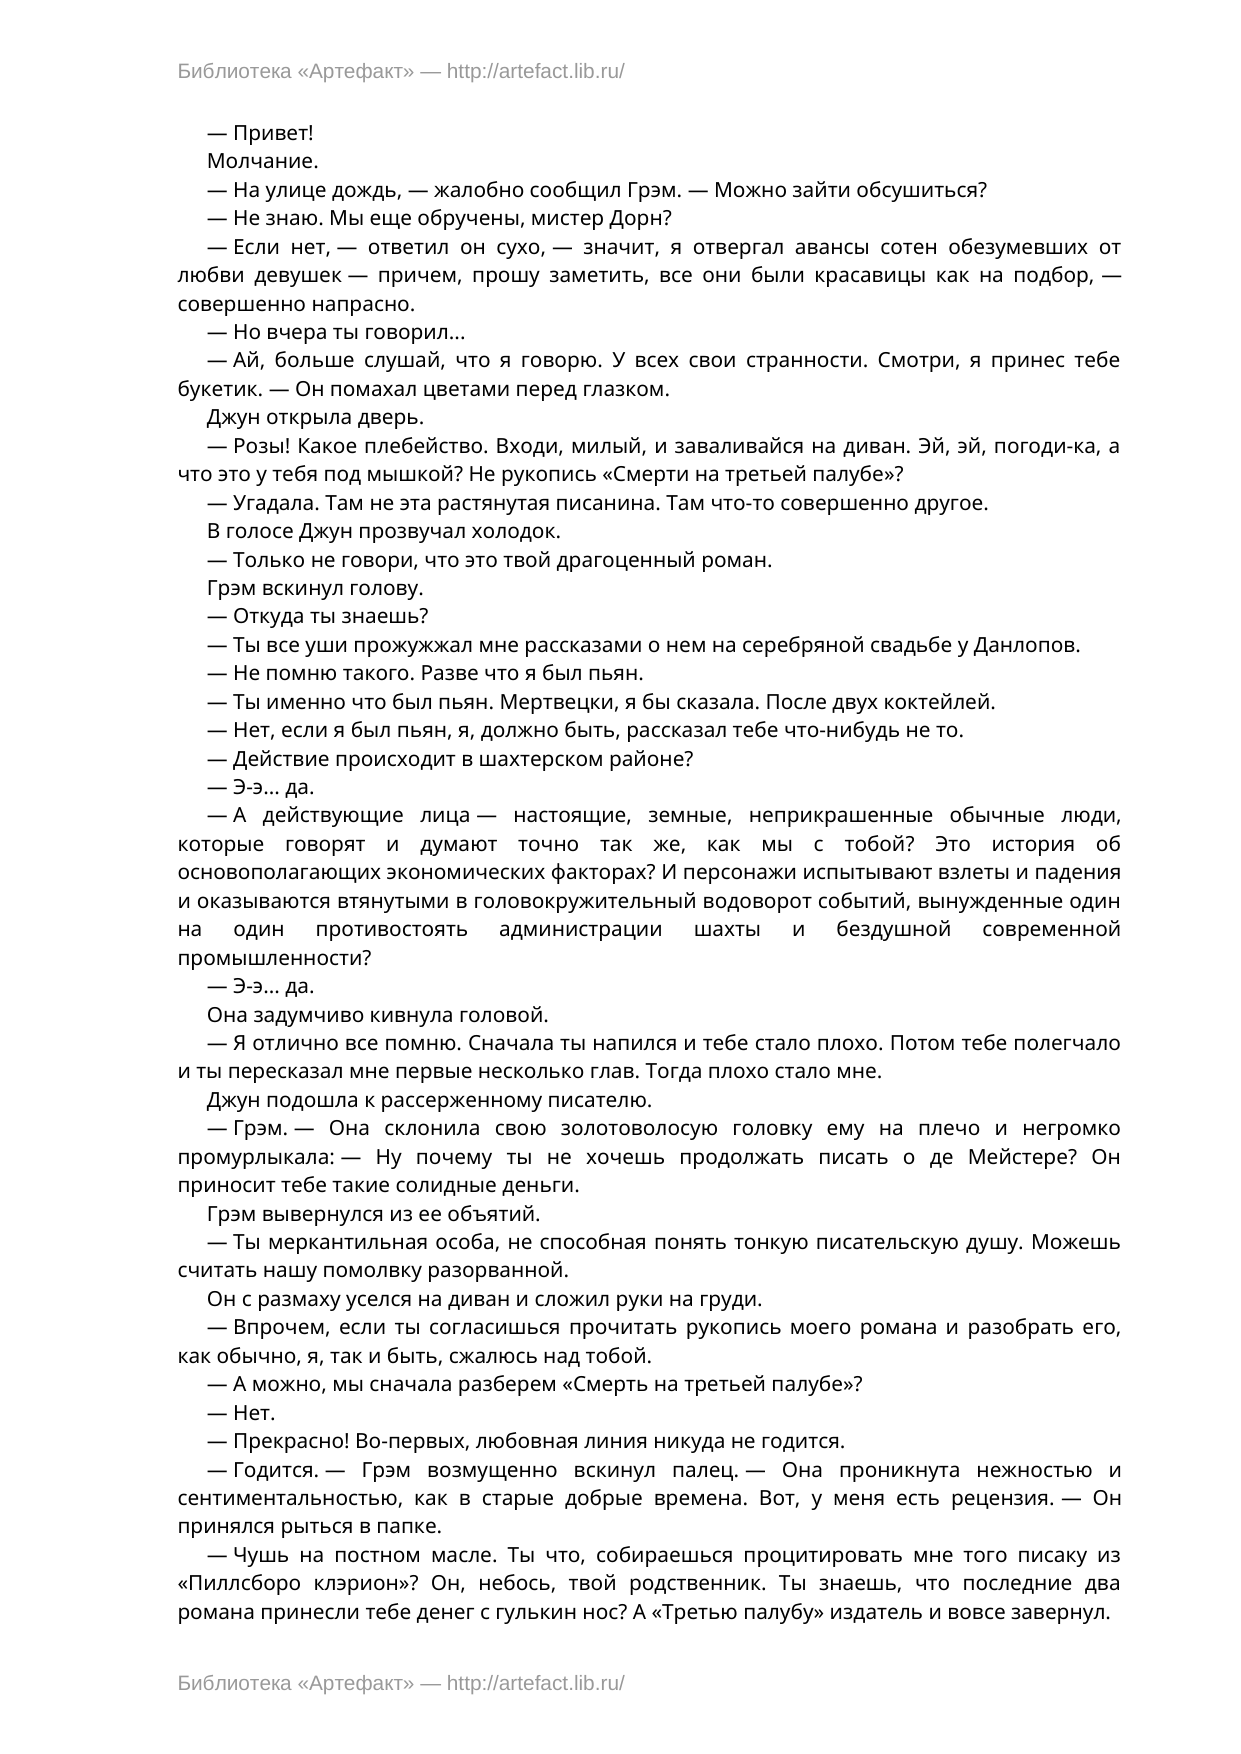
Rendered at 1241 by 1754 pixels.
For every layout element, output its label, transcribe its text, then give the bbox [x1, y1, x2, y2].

text — Откуда ты знаешь? [177, 602, 1122, 630]
text — Я отлично все помню. Сначала ты напился и тебе стало плохо. Потом тебе полегчало и ты пересказал мне первые несколько глав. Тогда плохо стало мне. [177, 1028, 1122, 1085]
text Он с размаху уселся на диван и сложил руки на груди. [177, 1284, 1122, 1312]
text — На улице дождь, — жалобно сообщил Грэм. — Можно зайти обсушиться? [177, 175, 1122, 203]
text Молчание. [177, 147, 1122, 175]
text — Впрочем, если ты согласишься прочитать рукопись моего романа и разобрать его, как обычно, я, так и быть, сжалюсь над тобой. [177, 1312, 1122, 1369]
text — Э-э... да. [177, 971, 1122, 1000]
text — Привет! [177, 118, 1122, 147]
text — Угадала. Там не эта растянутая писанина. Там что-то совершенно другое. [177, 488, 1122, 516]
text — Ты все уши прожужжал мне рассказами о нем на серебряной свадьбе у Данлопов. [177, 630, 1122, 658]
text — Нет, если я был пьян, я, должно быть, рассказал тебе что-нибудь не то. [177, 715, 1122, 744]
text — Нет. [177, 1398, 1122, 1426]
text — А можно, мы сначала разберем «Смерть на третьей палубе»? [177, 1369, 1122, 1398]
text — Не помню такого. Разве что я был пьян. [177, 658, 1122, 687]
text Джун открыла дверь. [177, 402, 1122, 431]
text — Грэм. — Она склонила свою золотоволосую головку ему на плечо и негромко промурлыкала: — Ну почему ты не хочешь продолжать писать о де Мейстере? Он приносит тебе такие солидные деньги. [177, 1113, 1122, 1199]
text — Ты именно что был пьян. Мертвецки, я бы сказала. После двух коктейлей. [177, 687, 1122, 715]
text Джун подошла к рассерженному писателю. [177, 1085, 1122, 1113]
text — Если нет, — ответил он сухо, — значит, я отвергал авансы сотен обезумевших от любви девушек — причем, прошу заметить, все они были красавицы как на подбор, — совершенно напрасно. [177, 232, 1122, 317]
text Грэм вскинул голову. [177, 573, 1122, 602]
text — Но вчера ты говорил... [177, 317, 1122, 346]
text — Чушь на постном масле. Ты что, собираешься процитировать мне того писаку из «Пиллсборо клэрион»? Он, небось, твой родственник. Ты знаешь, что последние два романа принесли тебе денег с гулькин нос? А «Третью палубу» издатель и вовсе завернул. [177, 1540, 1122, 1625]
text — Э-э... да. [177, 772, 1122, 801]
text — Годится. — Грэм возмущенно вскинул палец. — Она проникнута нежностью и сентиментальностью, как в старые добрые времена. Вот, у меня есть рецензия. — Он принялся рыться в папке. [177, 1455, 1122, 1540]
text — Ай, больше слушай, что я говорю. У всех свои странности. Смотри, я принес тебе букетик. — Он помахал цветами перед глазком. [177, 346, 1122, 402]
text В голосе Джун прозвучал холодок. [177, 516, 1122, 545]
text — Прекрасно! Во-первых, любовная линия никуда не годится. [177, 1426, 1122, 1455]
text — А действующие лица — настоящие, земные, неприкрашенные обычные люди, которые говорят и думают точно так же, как мы с тобой? Это история об основополагающих экономических факторах? И персонажи испытывают взлеты и падения и оказываются втянутыми в головокружительный водоворот событий, вынужденные один на один противостоять администрации шахты и бездушной современной промышленности? [177, 801, 1122, 971]
text — Розы! Какое плебейство. Входи, милый, и заваливайся на диван. Эй, эй, погоди-ка, а что это у тебя под мышкой? Не рукопись «Смерти на третьей палубе»? [177, 431, 1122, 488]
text — Ты меркантильная особа, не способная понять тонкую писательскую душу. Можешь считать нашу помолвку разорванной. [177, 1227, 1122, 1284]
text — Не знаю. Мы еще обручены, мистер Дорн? [177, 203, 1122, 232]
text Она задумчиво кивнула головой. [177, 1000, 1122, 1028]
text — Действие происходит в шахтерском районе? [177, 744, 1122, 772]
text — Только не говори, что это твой драгоценный роман. [177, 545, 1122, 573]
text Грэм вывернулся из ее объятий. [177, 1199, 1122, 1227]
